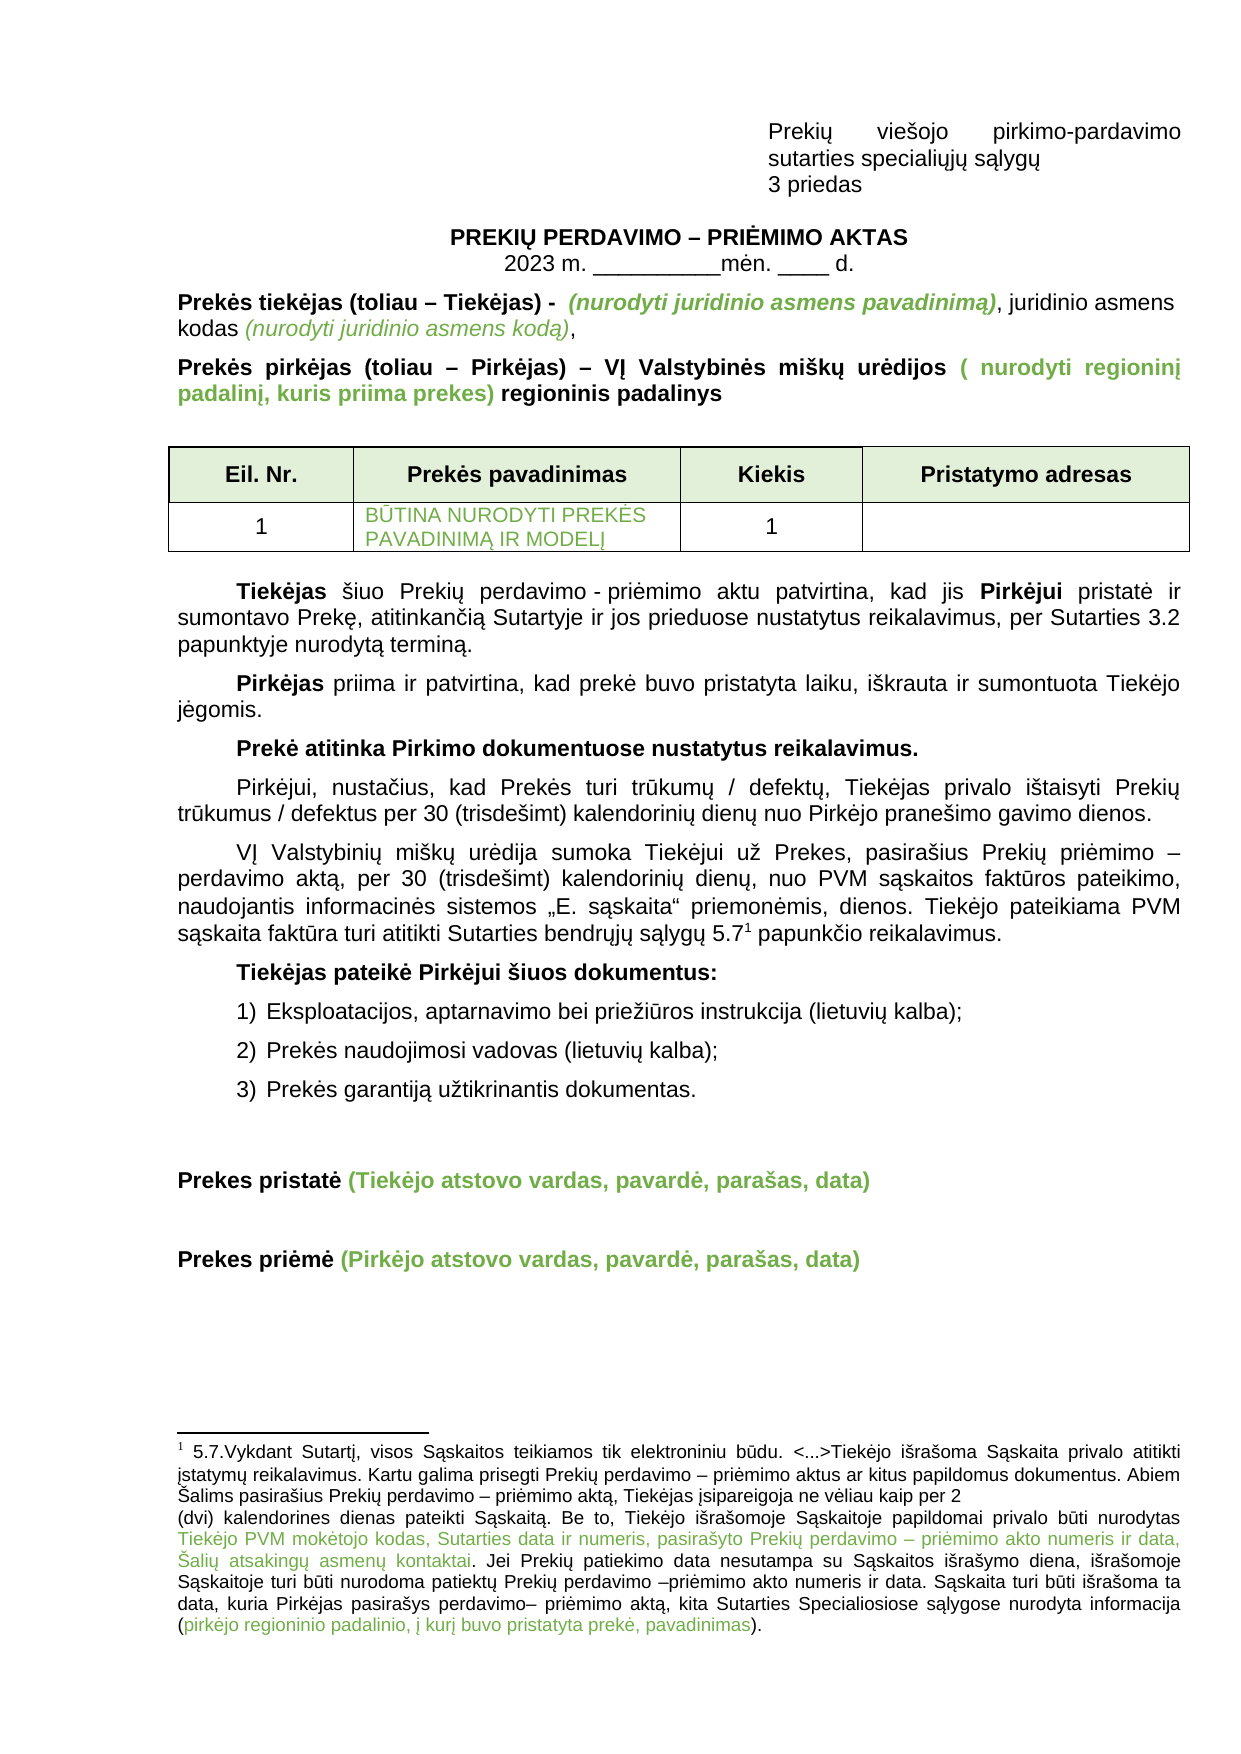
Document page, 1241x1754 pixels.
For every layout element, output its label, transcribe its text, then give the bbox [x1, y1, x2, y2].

table_cell 1 [169, 503, 353, 551]
table_header Eil. Nr. [170, 448, 353, 502]
text PREKIŲ PERDAVIMO – PRIĖMIMO AKTAS [177, 223, 1181, 250]
table_cell BŪTINA NURODYTI PREKĖS PAVADINIMĄ IR MODELĮ [354, 503, 680, 551]
list Prekės garantiją užtikrinantis dokumentas. [177, 1076, 1181, 1102]
text Prekių viešojo pirkimo-pardavimo sutarties specialiųjų sąlygų [768, 118, 1181, 171]
text VĮ Valstybinių miškų urėdija sumoka Tiekėjui už Prekes, pasirašius Prekių priėmimo – perdavimo aktą, per 30 (trisdešimt) kalendorinių dienų, nuo PVM sąskaitos faktūros pateikimo, naudojantis informacinės sistemos „E. sąskaita“ priemonėmis, dienos. Tiekėjo pateikiama PVM sąskaita faktūra turi atitikti Sutarties bendrųjų sąlygų 5.7 papunkčio reikalavimus. [177, 839, 1181, 947]
table_header Pristatymo adresas [863, 447, 1189, 502]
text Prekės tiekėjas (toliau – Tiekėjas) - (nurodyti juridinio asmens pavadinimą), juridinio asmens kodas (nurodyti juridinio asmens kodą), [177, 289, 1181, 341]
table_header Kiekis [681, 448, 862, 502]
list Tiekėjas šiuo Prekių perdavimo - priėmimo aktu patvirtina, kad jis Pirkėjui pristatė ir sumontavo Prekę, atitinkančią Sutartyje ir jos prieduose nustatytus reikalavimus, per Sutarties 3.2 papunktyje nurodytą terminą. [177, 578, 1181, 657]
text Pirkėjui, nustačius, kad Prekės turi trūkumų / defektų, Tiekėjas privalo ištaisyti Prekių trūkumus / defektus per 30 (trisdešimt) kalendorinių dienų nuo Pirkėjo pranešimo gavimo dienos. [177, 773, 1181, 826]
text 2023 m. __________mėn. ____ d. [177, 250, 1181, 276]
text Pirkėjas priima ir patvirtina, kad prekė buvo pristatyta laiku, iškrauta ir sumontuota Tiekėjo jėgomis. [177, 669, 1181, 722]
table_cell 1 [681, 503, 862, 551]
text 3 priedas [768, 171, 1181, 197]
text Prekė atitinka Pirkimo dokumentuose nustatytus reikalavimus. [177, 735, 1181, 761]
text Prekes pristatė (Tiekėjo atstovo vardas, pavardė, parašas, data) [177, 1167, 1181, 1193]
text Prekės pirkėjas (toliau – Pirkėjas) – VĮ Valstybinės miškų urėdijos ( nurodyti regioninį padalinį, kuris priima prekes) regioninis padalinys [177, 354, 1181, 407]
list Prekės naudojimosi vadovas (lietuvių kalba); [177, 1037, 1181, 1063]
table_header Prekės pavadinimas [354, 448, 680, 502]
text Tiekėjas pateikė Pirkėjui šiuos dokumentus: [177, 959, 1181, 985]
table_cell [863, 503, 1189, 551]
text Prekes priėmė (Pirkėjo atstovo vardas, pavardė, parašas, data) [177, 1246, 1181, 1273]
list Eksploatacijos, aptarnavimo bei priežiūros instrukcija (lietuvių kalba); [177, 998, 1181, 1024]
